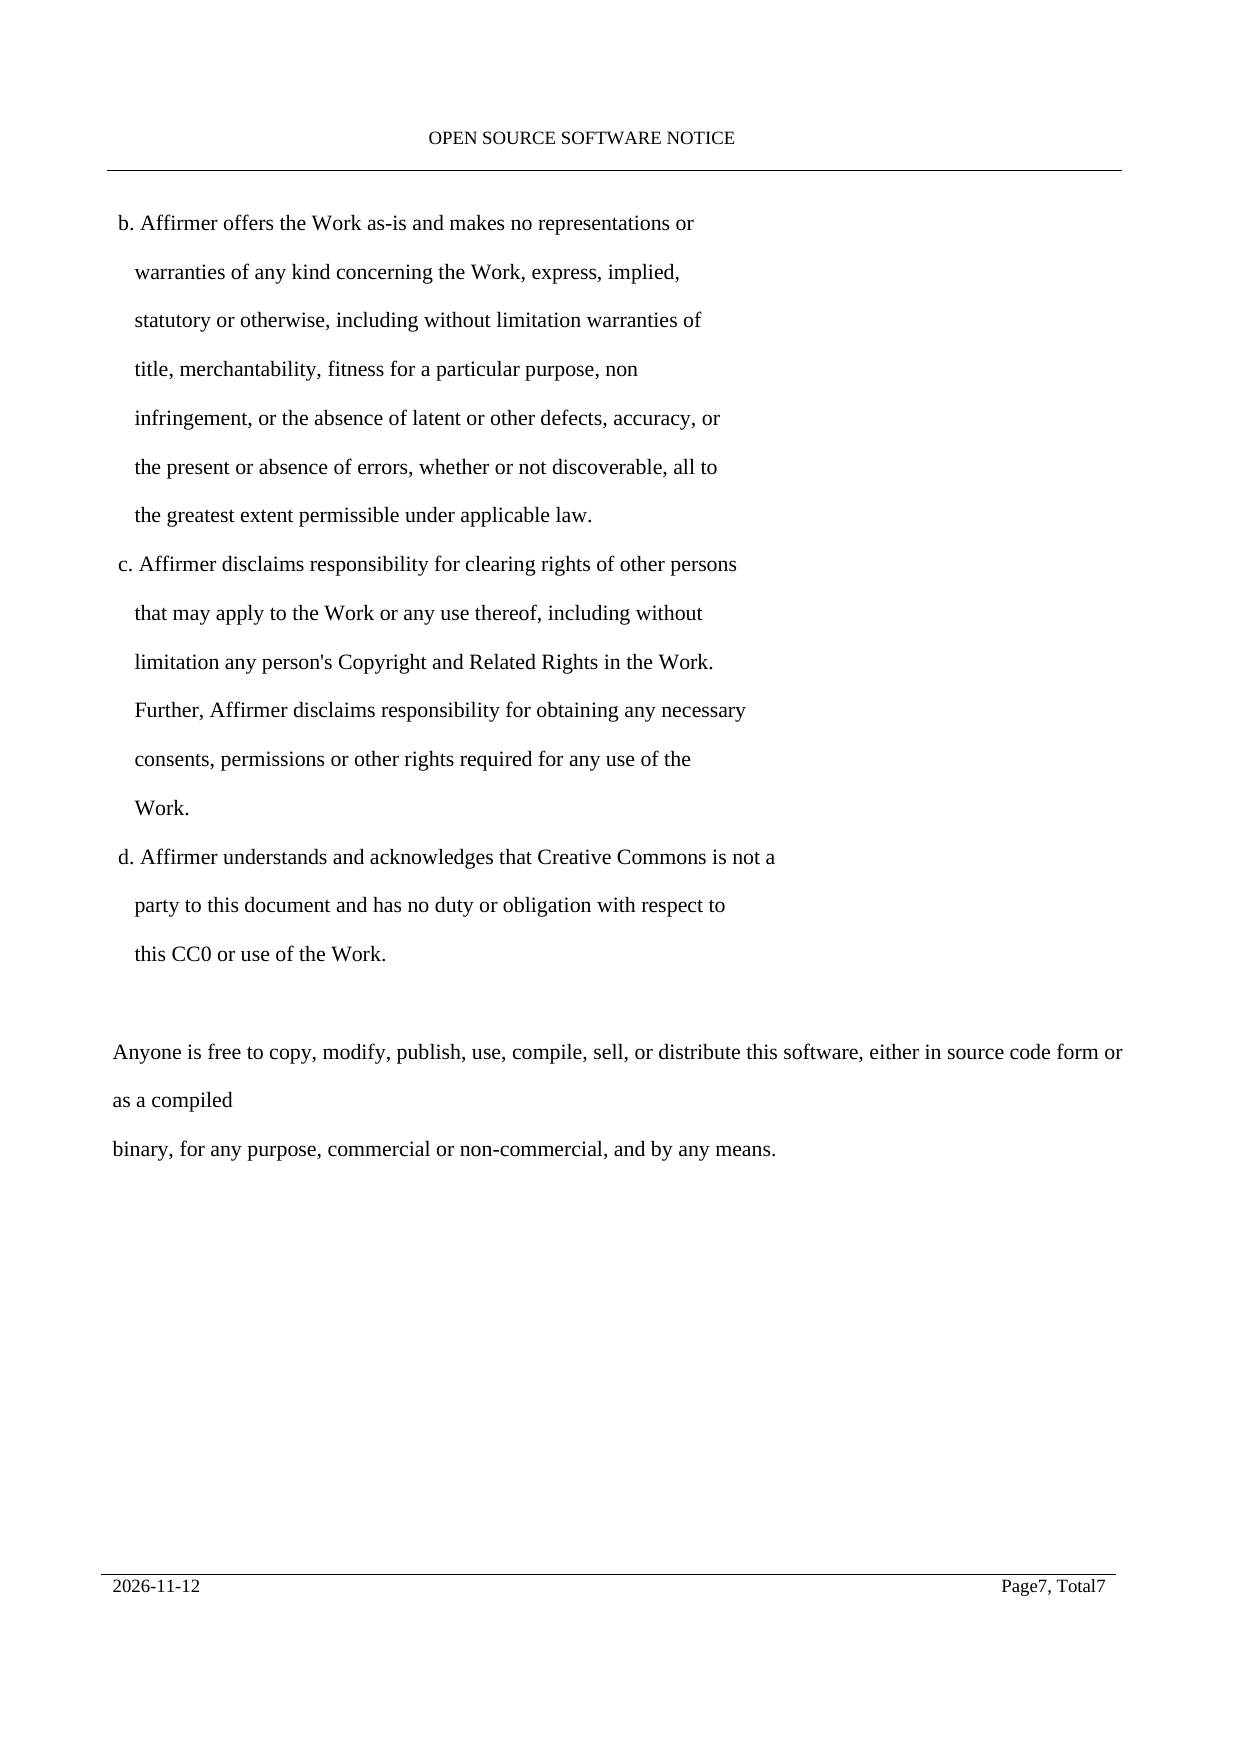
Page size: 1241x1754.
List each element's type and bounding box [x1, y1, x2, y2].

text [112, 206, 1128, 1165]
